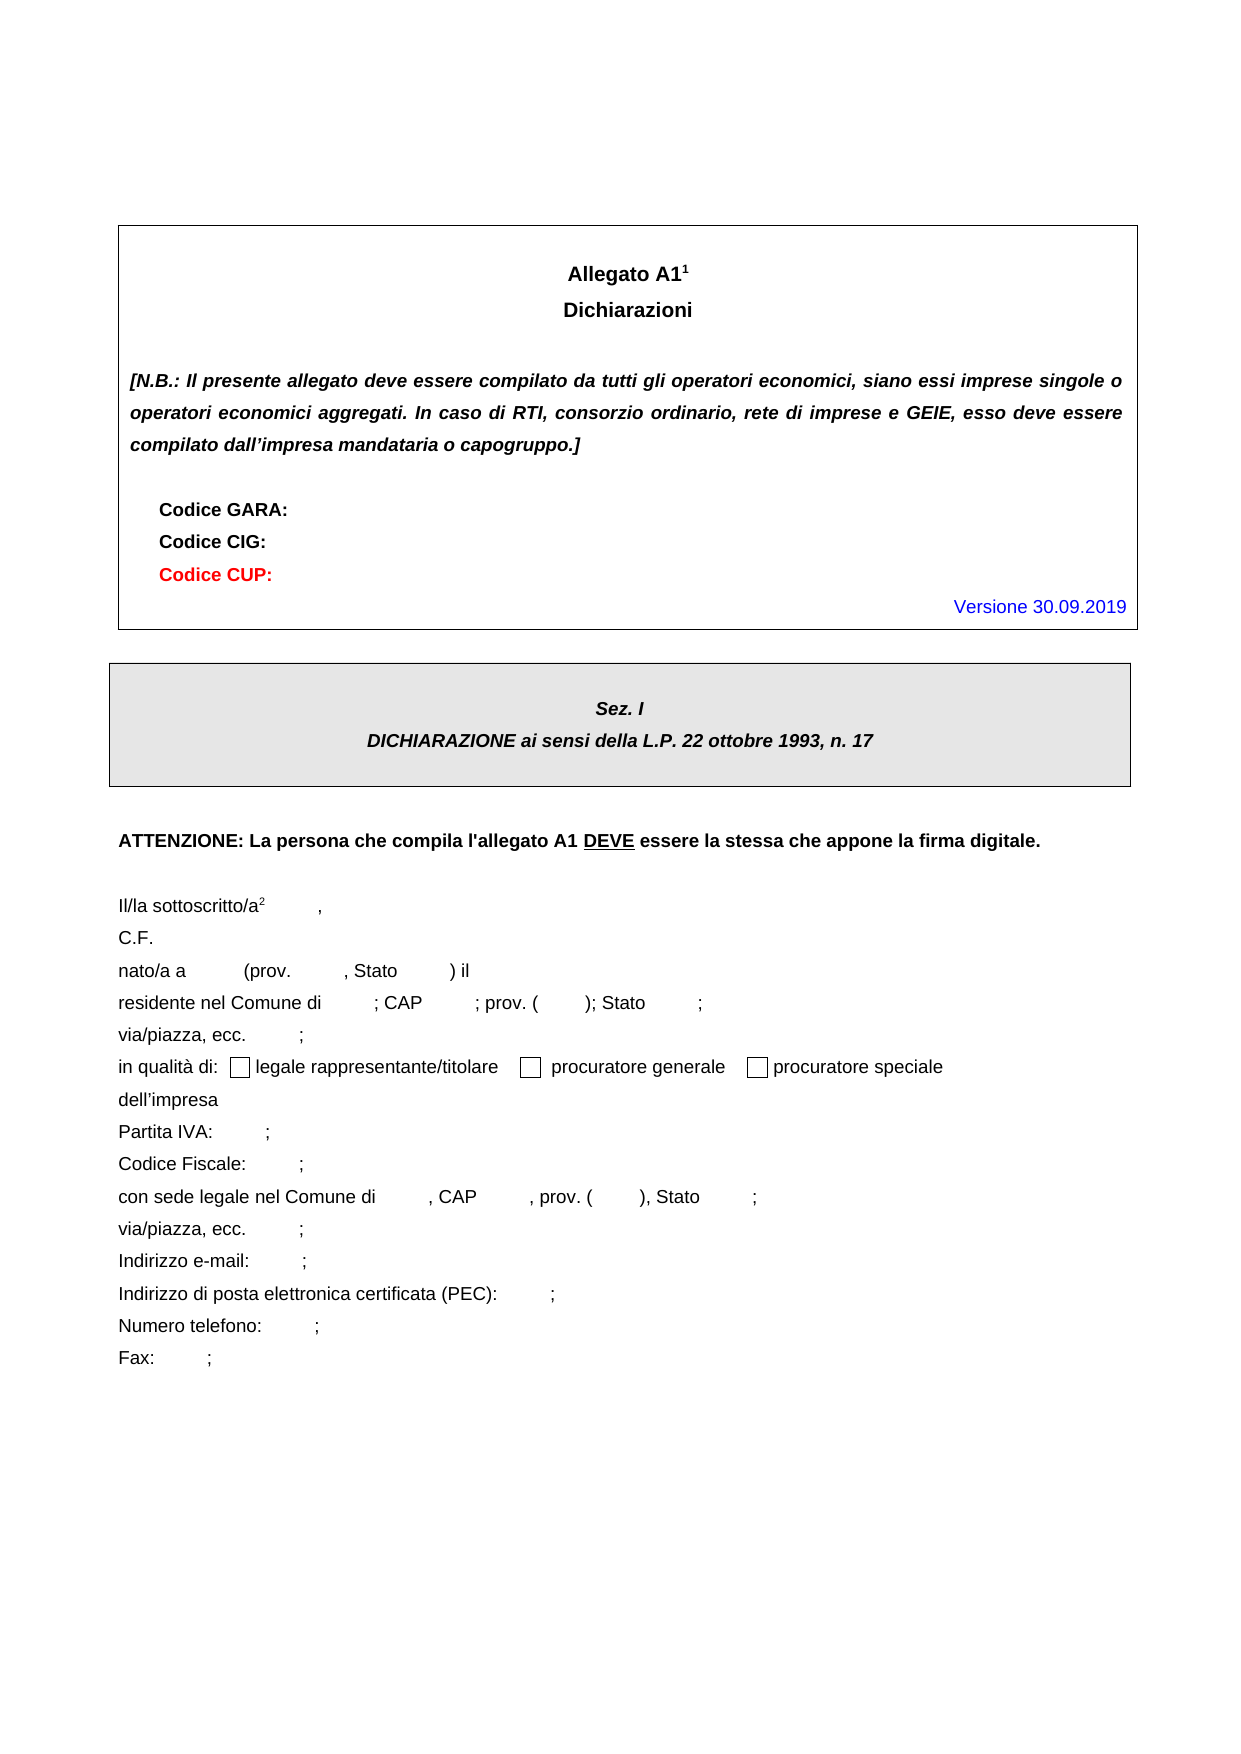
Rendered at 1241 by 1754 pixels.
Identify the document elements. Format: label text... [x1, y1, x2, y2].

text residente nel Comune di ; ; prov. ( ); Stato ; [118, 992, 1122, 1013]
text Il/la sottoscritto/a , [118, 895, 1122, 916]
text C.F. [118, 927, 1122, 949]
text Codice Fiscale: ; [118, 1153, 1122, 1175]
text con sede legale nel Comune di , , prov. ( ), Stato ; [118, 1185, 1122, 1207]
text Fax: ; [118, 1347, 1122, 1368]
text dell’impresa [118, 1088, 1122, 1110]
text in qualità di: legale rappresentante/titolare procuratore generale procuratore speciale [118, 1056, 1122, 1078]
text Indirizzo e-mail: ; [118, 1250, 1122, 1272]
text via/piazza, ecc. ; [118, 1218, 1122, 1239]
text via/piazza, ecc. ; [118, 1024, 1122, 1046]
text Numero telefono: ; [118, 1314, 1122, 1336]
text DICHIARAZIONE ai sensi della L.P. 22 ottobre 1993, n. 17 [110, 727, 1130, 752]
text Sez. I [110, 695, 1130, 719]
text Indirizzo di posta elettronica certificata (PEC): ; [118, 1282, 1122, 1304]
text nato/a a (prov. , Stato ) il [118, 959, 1122, 981]
text Partita IVA: ; [118, 1121, 1122, 1142]
table_header Allegato A1 Dichiarazioni [N.B.: Il presente allegato deve essere compilato da tutti gli operatori economici, siano essi imprese singole o operatori economici aggregati. In caso di RTI, consorzio ordinario, rete di imprese e GEIE, esso deve essere compilato dall’impresa mandataria o capogruppo.] Codice GARA: Codice CIG: Codice CUP: Versione 30.09.2019 [119, 226, 1137, 629]
text ATTENZIONE: La persona che compila l'allegato A1 DEVE essere la stessa che appone la firma digitale. [118, 830, 1122, 852]
